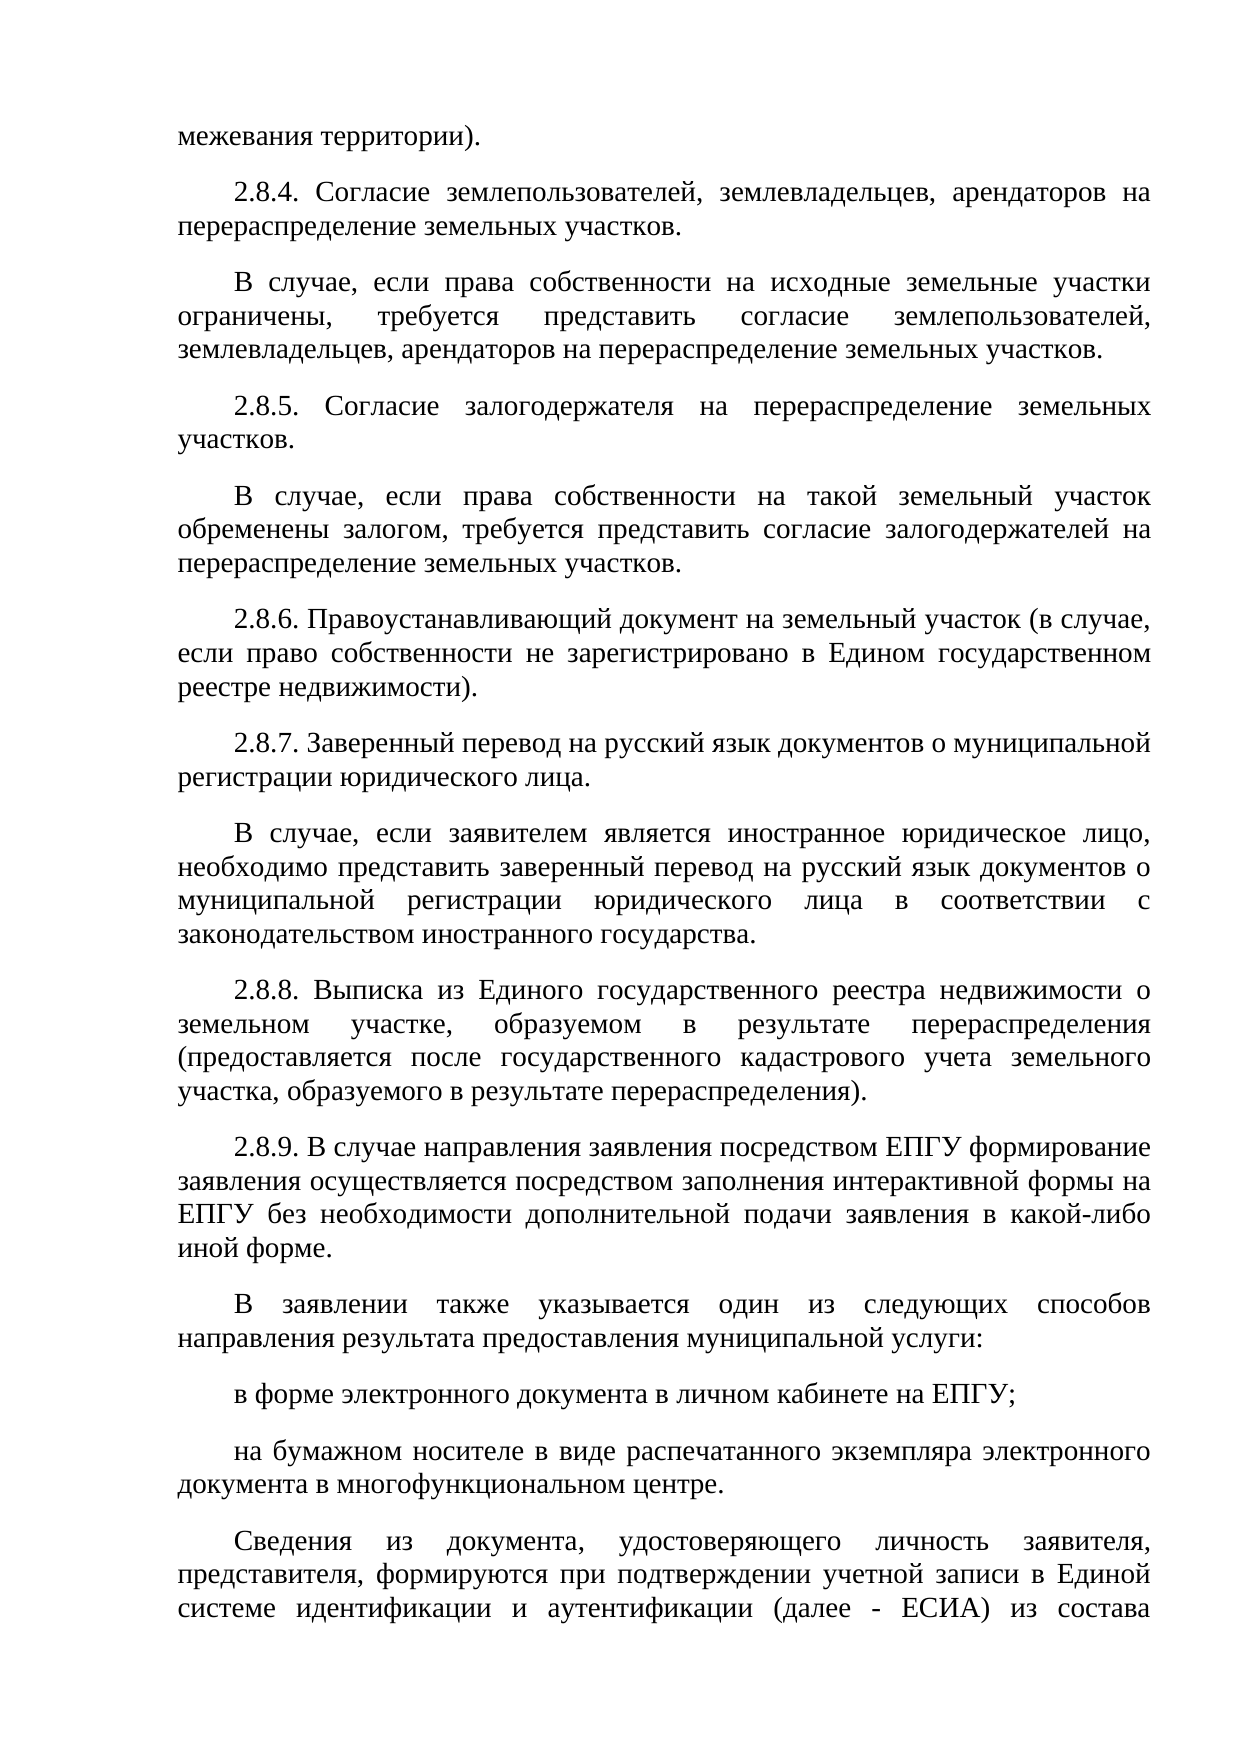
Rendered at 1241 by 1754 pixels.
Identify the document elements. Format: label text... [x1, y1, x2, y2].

text В заявлении также указывается один из следующих способов направления результата предоставления муниципальной услуги: [177, 1286, 1152, 1353]
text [177, 1523, 1152, 1623]
text 2.8.7. Заверенный перевод на русский язык документов о муниципальной регистрации юридического лица. [177, 725, 1152, 792]
text на бумажном носителе в виде распечатанного экземпляра электронного документа в многофункциональном центре. [177, 1433, 1152, 1500]
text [177, 118, 1152, 152]
text в форме электронного документа в личном кабинете на ЕПГУ; [177, 1376, 1152, 1410]
text 2.8.4. Согласие землепользователей, землевладельцев, арендаторов на перераспределение земельных участков. [177, 174, 1152, 242]
text 2.8.8. Выписка из Единого государственного реестра недвижимости о земельном участке, образуемом в результате перераспределения (предоставляется после государственного кадастрового учета земельного участка, образуемого в результате перераспределения). [177, 972, 1152, 1106]
text В случае, если права собственности на исходные земельные участки ограничены, требуется представить согласие землепользователей, землевладельцев, арендаторов на перераспределение земельных участков. [177, 264, 1152, 365]
text В случае, если заявителем является иностранное юридическое лицо, необходимо представить заверенный перевод на русский язык документов о муниципальной регистрации юридического лица в соответствии с законодательством иностранного государства. [177, 815, 1152, 949]
text 2.8.5. Согласие залогодержателя на перераспределение земельных участков. [177, 388, 1152, 455]
text 2.8.9. В случае направления заявления посредством ЕПГУ формирование заявления осуществляется посредством заполнения интерактивной формы на ЕПГУ без необходимости дополнительной подачи заявления в какой-либо иной форме. [177, 1129, 1152, 1263]
text В случае, если права собственности на такой земельный участок обременены залогом, требуется представить согласие залогодержателей на перераспределение земельных участков. [177, 478, 1152, 579]
text 2.8.6. Правоустанавливающий документ на земельный участок (в случае, если право собственности не зарегистрировано в Едином государственном реестре недвижимости). [177, 602, 1152, 702]
